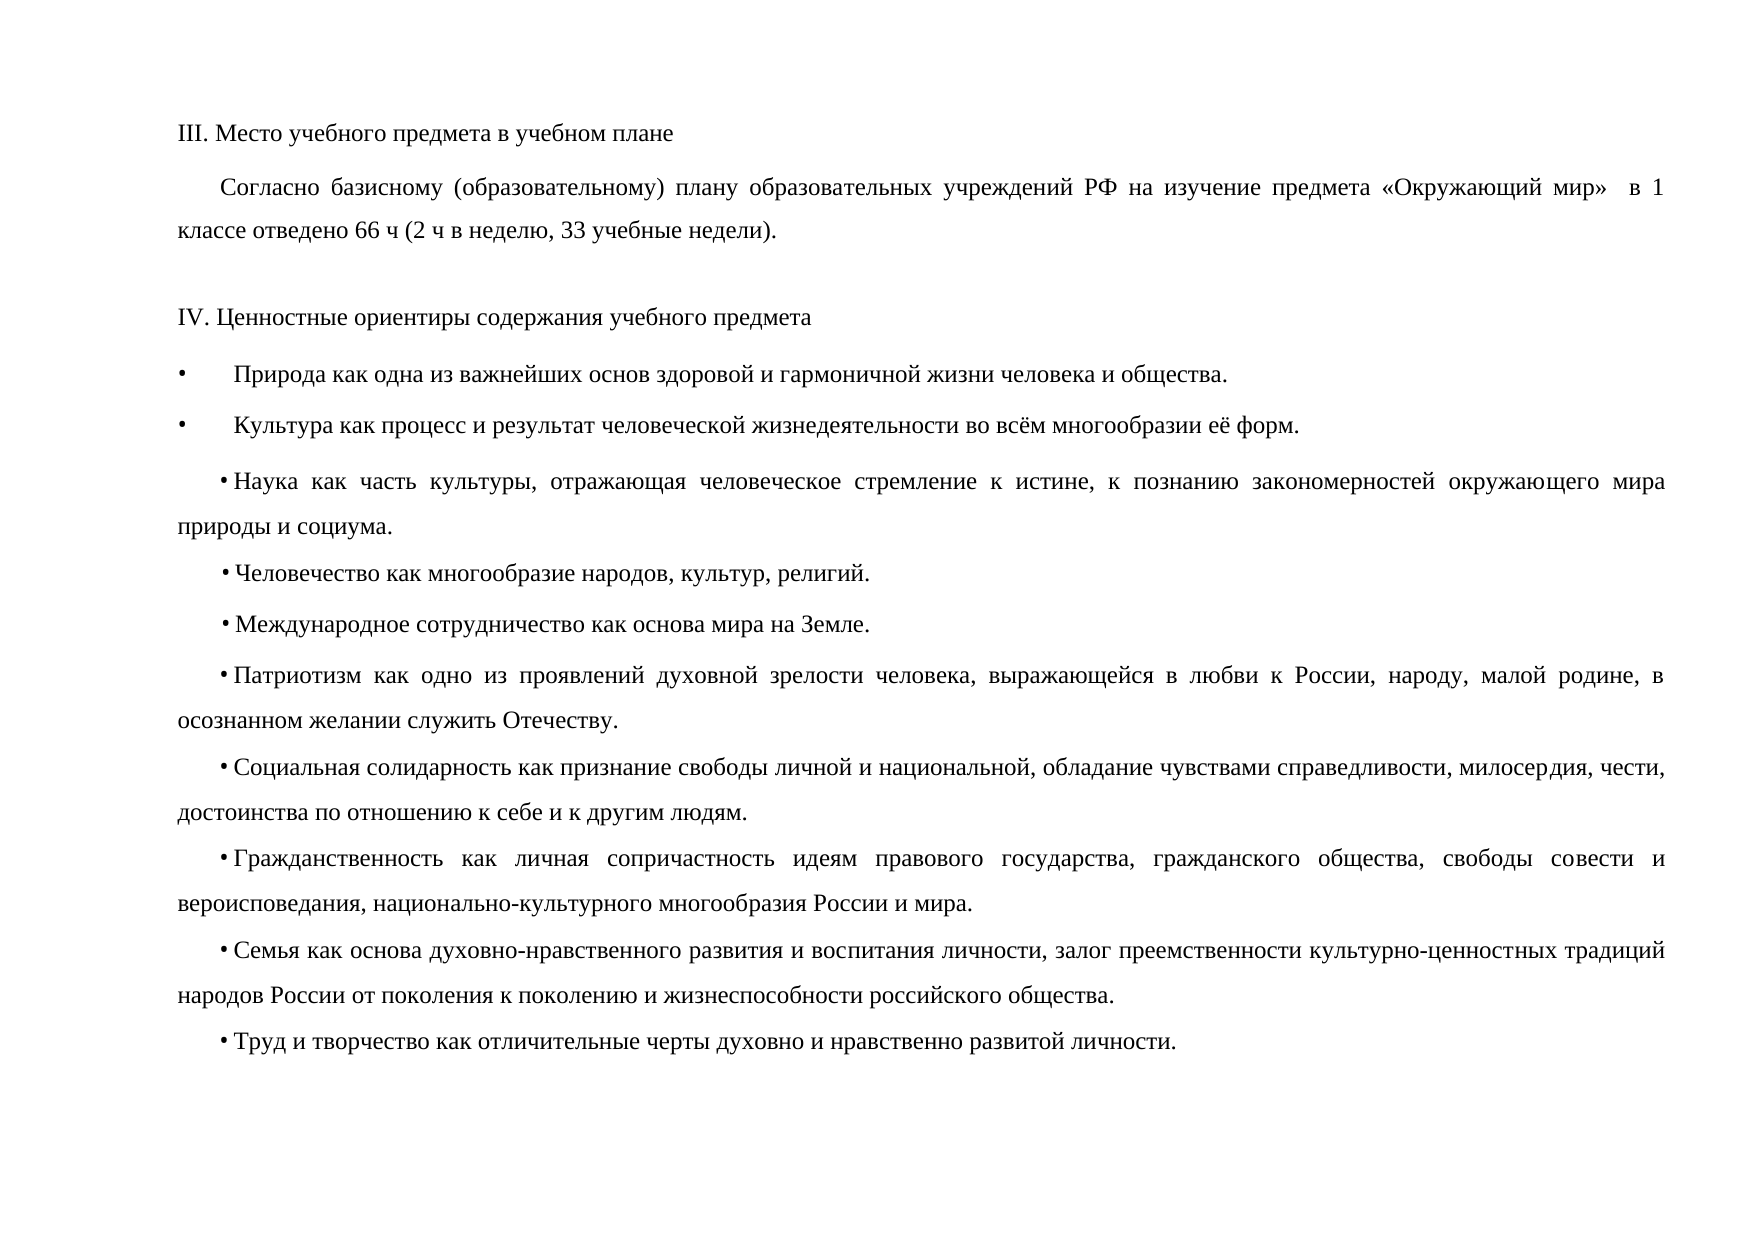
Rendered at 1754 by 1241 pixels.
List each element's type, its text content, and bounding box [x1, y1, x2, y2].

list Природа как одна из важнейших основ здоровой и гармоничной жизни человека и общества. [177, 356, 1665, 390]
list Семья как основа духовно-нравственного развития и воспитания личности, залог преемственности культурно-ценностных традиций народов России от поколения к поколению и жизнеспособности российского общества. [177, 931, 1665, 1008]
list Труд и творчество как отличительные черты духовно и нравственно развитой личности. [177, 1023, 1665, 1057]
list Культура как процесс и результат человеческой жизнедеятельности во всём многообразии её форм. [177, 407, 1665, 441]
list Патриотизм как одно из проявлений духовной зрелости человека, выражающейся в любви к России, народу, малой родине, в осознанном желании служить Отечеству. [177, 657, 1665, 734]
list Социальная солидарность как признание свободы личной и национальной, обладание чувствами справедливости, милосердия, чести, достоинства по отношению к себе и к другим людям. [177, 748, 1665, 825]
text III. Место учебного предмета в учебном плане [177, 118, 1665, 147]
list Международное сотрудничество как основа мира на Земле. [221, 606, 1665, 639]
list Гражданственность как личная сопричастность идеям правового государства, гражданского общества, свободы совести и вероисповедания, национально-культурного многообразия России и мира. [177, 840, 1665, 917]
text IV. Ценностные ориентиры содержания учебного предмета [177, 302, 1665, 330]
list Наука как часть культуры, отражающая человеческое стремление к истине, к познанию закономерностей окружающего мира природы и социума. [177, 463, 1665, 540]
text Согласно базисному (образовательному) плану образовательных учреждений РФ на изучение предмета «Окружающий мир» в 1 классе отведено 66 ч (2 ч в неделю, 33 учебные недели). [177, 172, 1665, 244]
list Человечество как многообразие народов, культур, религий. [221, 554, 1665, 588]
